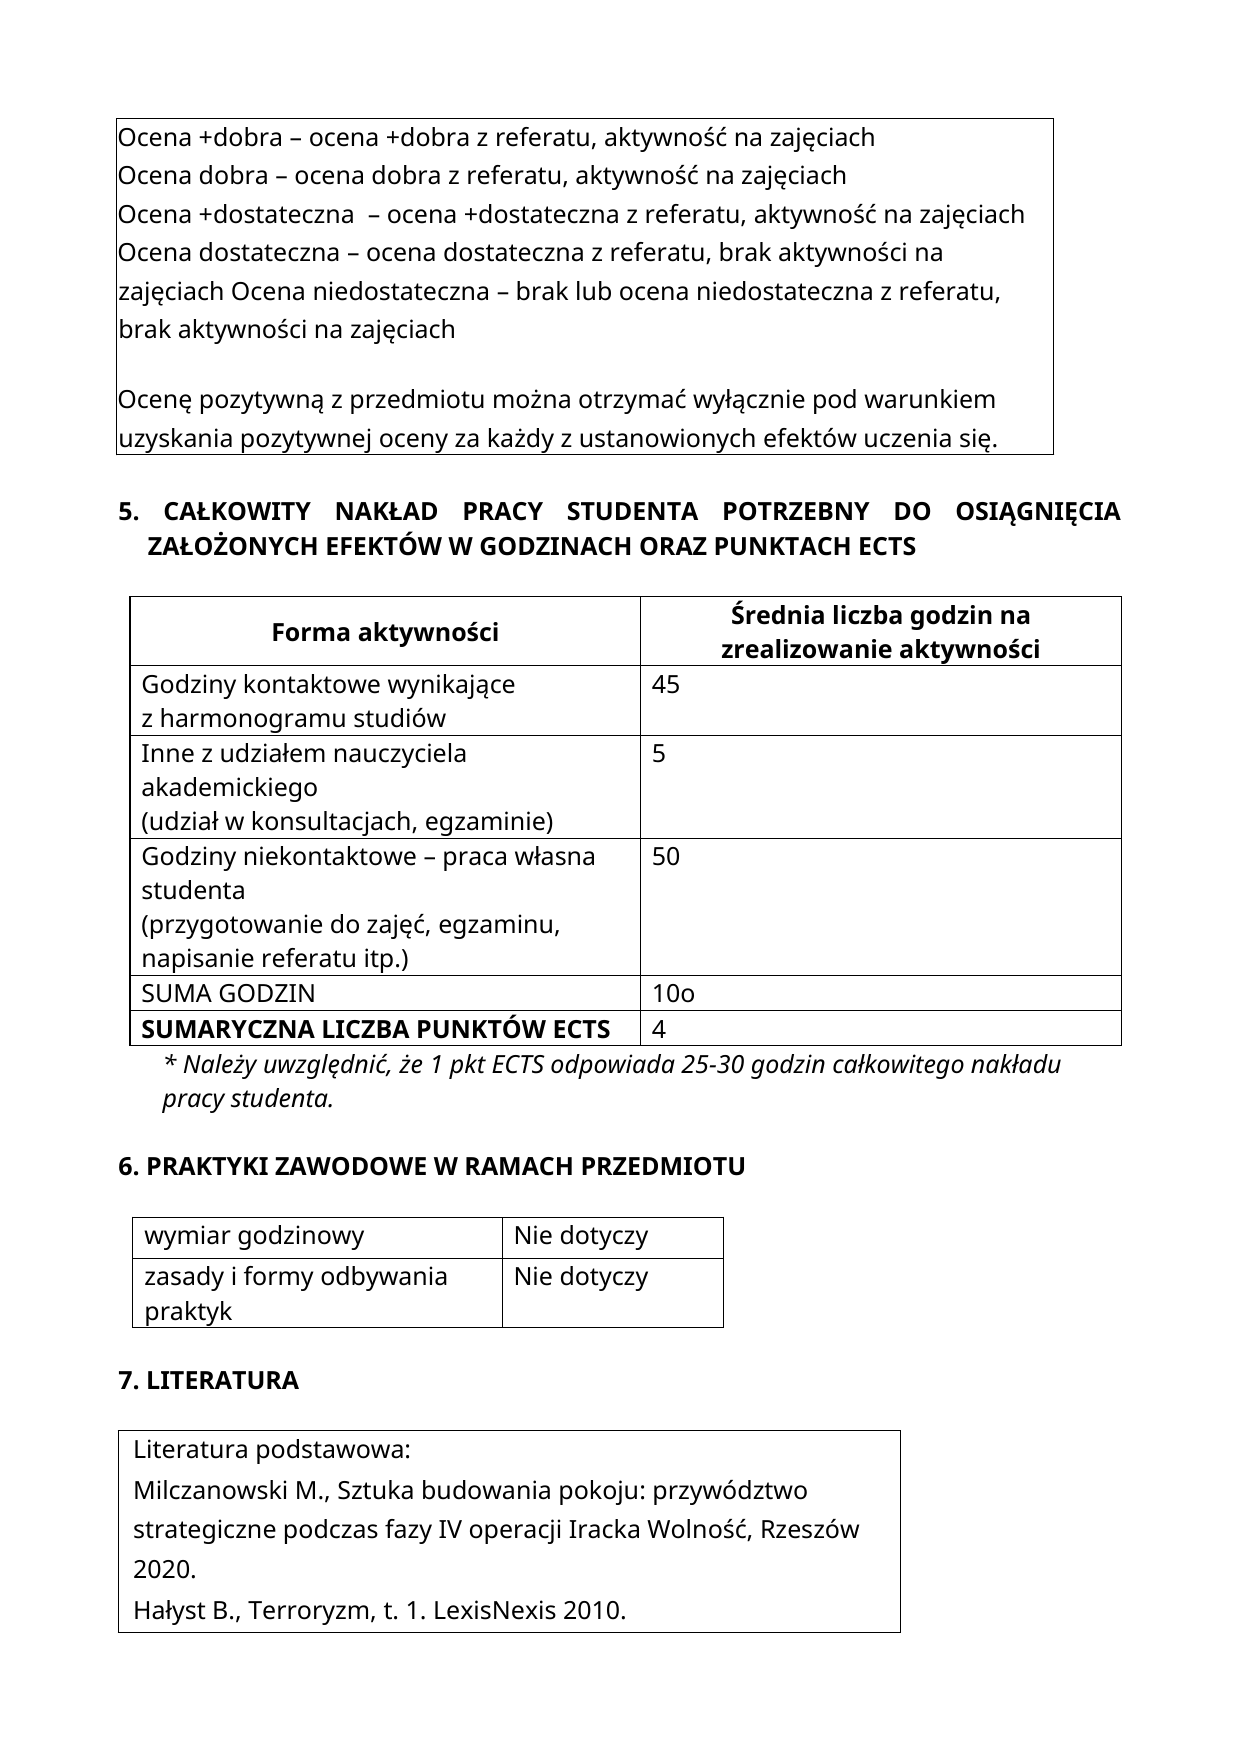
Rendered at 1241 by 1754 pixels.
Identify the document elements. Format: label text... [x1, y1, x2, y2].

table_cell SUMA GODZIN [131, 976, 640, 1010]
table_cell Godziny kontaktowe wynikające z harmonogramu studiów [131, 666, 640, 734]
table_cell 5 [641, 736, 1121, 838]
text Ocena +dostateczna – ocena +dostateczna z referatu, aktywność na zajęciach [117, 195, 1053, 231]
text * Należy uwzględnić, że 1 pkt ECTS odpowiada 25-30 godzin całkowitego nakładu pracy studenta. [162, 1046, 1122, 1114]
text Ocena +dobra – ocena +dobra z referatu, aktywność na zajęciach [117, 119, 1053, 153]
table_cell Inne z udziałem nauczyciela akademickiego (udział w konsultacjach, egzaminie) [131, 736, 640, 838]
table_cell 10o [641, 976, 1121, 1010]
text 6. PRAKTYKI ZAWODOWE W RAMACH PRZEDMIOTU [118, 1148, 1122, 1183]
table_header wymiar godzinowy [133, 1218, 502, 1258]
table_header Średnia liczba godzin na zrealizowanie aktywności [641, 597, 1121, 665]
text 7. LITERATURA [118, 1362, 1122, 1396]
table_cell Godziny niekontaktowe – praca własna studenta (przygotowanie do zajęć, egzaminu, napisanie referatu itp.) [131, 839, 640, 975]
table_header Nie dotyczy [503, 1218, 723, 1258]
text Ocenę pozytywną z przedmiotu można otrzymać wyłącznie pod warunkiem uzyskania pozytywnej oceny za każdy z ustanowionych efektów uczenia się. [117, 381, 1053, 454]
table_header Forma aktywności [131, 597, 640, 665]
table_cell zasady i formy odbywania praktyk [133, 1259, 502, 1327]
text 5. CAŁKOWITY NAKŁAD PRACY STUDENTA POTRZEBNY DO OSIĄGNIĘCIA ZAŁOŻONYCH EFEKTÓW W GODZINACH ORAZ PUNKTACH ECTS [118, 494, 1122, 562]
table_cell Nie dotyczy [503, 1259, 723, 1327]
text Ocena dobra – ocena dobra z referatu, aktywność na zajęciach [117, 157, 1053, 192]
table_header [119, 1431, 900, 1632]
text Ocena dostateczna – ocena dostateczna z referatu, brak aktywności na zajęciach Ocena niedostateczna – brak lub ocena niedostateczna z referatu, brak aktywności na zajęciach [117, 234, 1053, 345]
table_cell 4 [641, 1011, 1121, 1045]
table_cell 45 [641, 666, 1121, 734]
table_cell SUMARYCZNA LICZBA PUNKTÓW ECTS [131, 1011, 640, 1045]
table_cell 50 [641, 839, 1121, 975]
